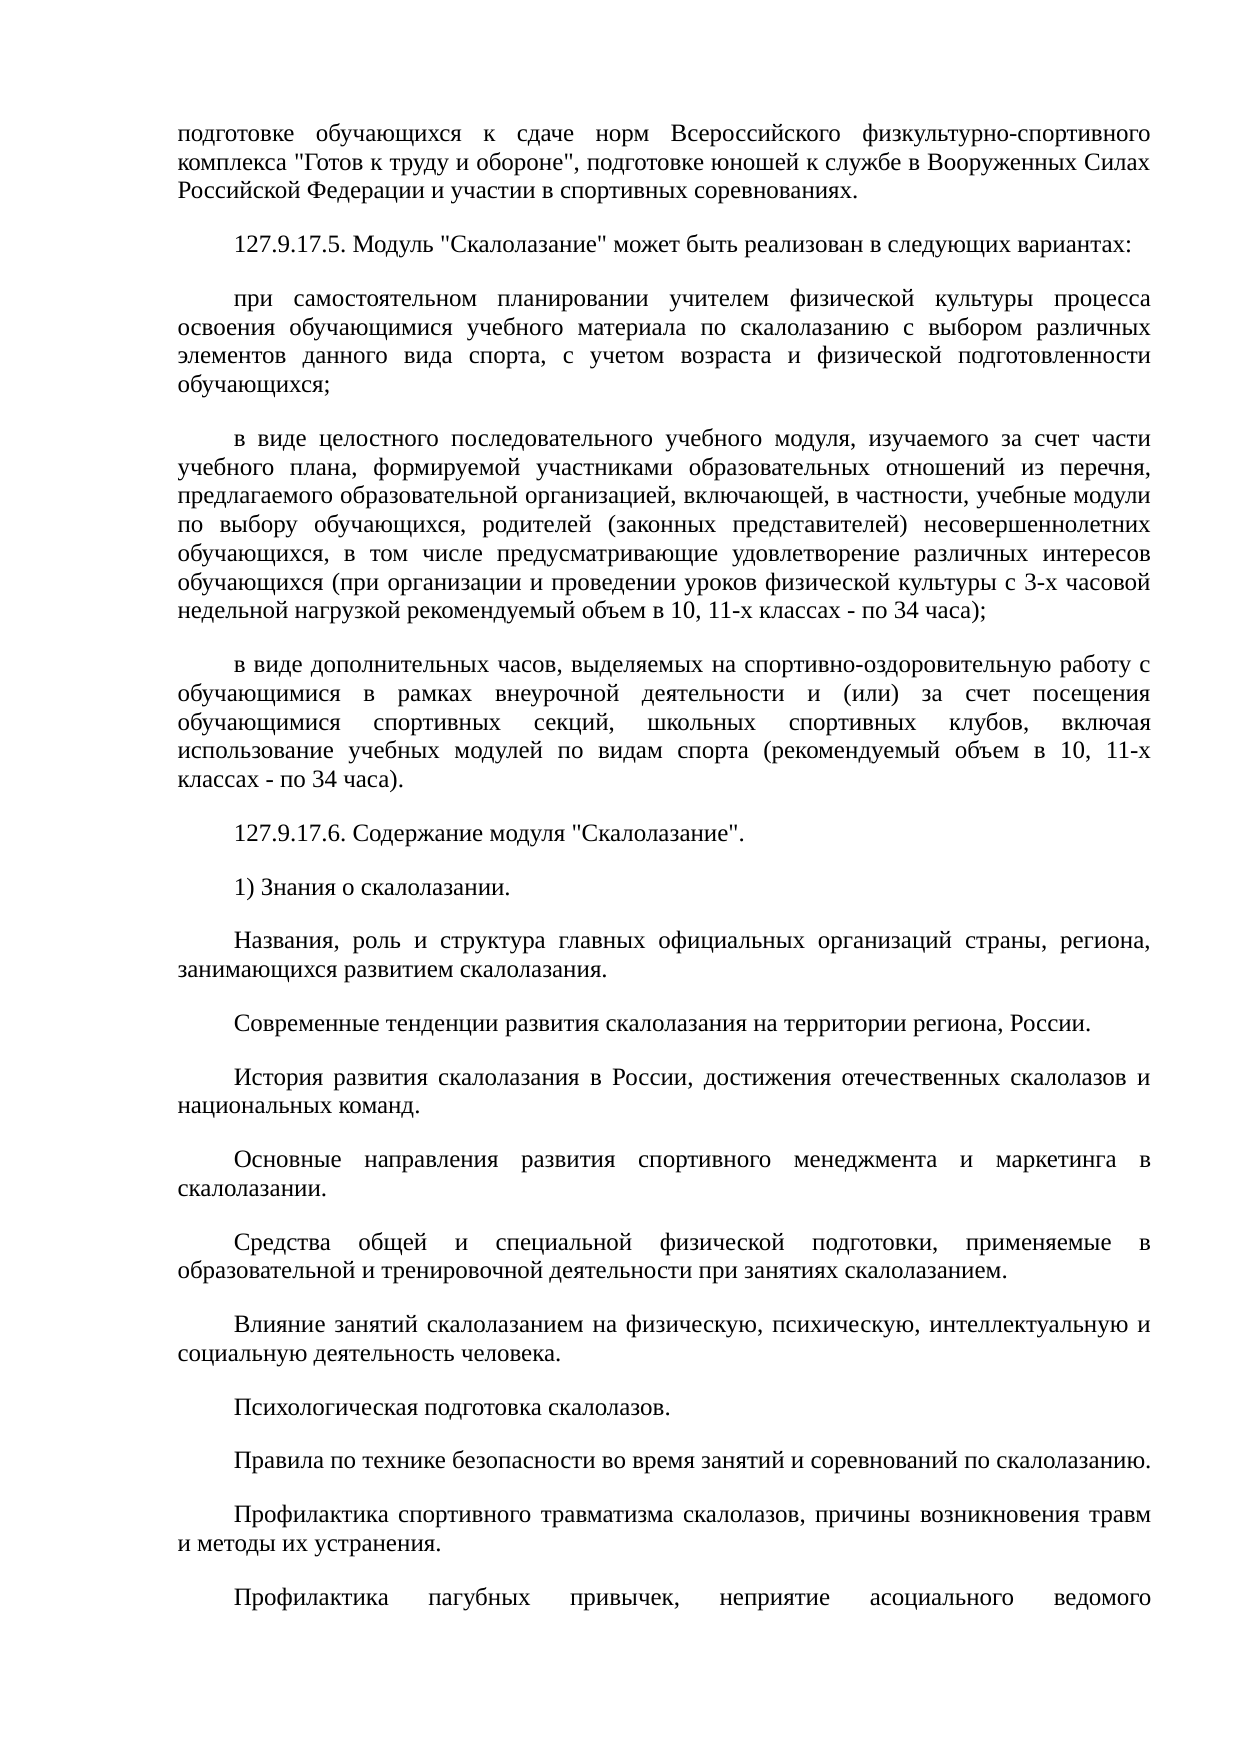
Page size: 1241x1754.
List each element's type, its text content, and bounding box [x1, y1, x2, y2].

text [177, 118, 1152, 204]
text Основные направления развития спортивного менеджмента и маркетинга в скалолазании. [177, 1144, 1152, 1202]
text в виде целостного последовательного учебного модуля, изучаемого за счет части учебного плана, формируемой участниками образовательных отношений из перечня, предлагаемого образовательной организацией, включающей, в частности, учебные модули по выбору обучающихся, родителей (законных представителей) несовершеннолетних обучающихся, в том числе предусматривающие удовлетворение различных интересов обучающихся (при организации и проведении уроков физической культуры с 3-х часовой недельной нагрузкой рекомендуемый объем в 10, 11-х классах - по 34 часа); [177, 423, 1152, 624]
text Современные тенденции развития скалолазания на территории региона, России. [177, 1008, 1152, 1037]
text Психологическая подготовка скалолазов. [177, 1392, 1152, 1421]
text Влияние занятий скалолазанием на физическую, психическую, интеллектуальную и социальную деятельность человека. [177, 1309, 1152, 1367]
text 127.9.17.6. Содержание модуля "Скалолазание". [177, 818, 1152, 847]
text при самостоятельном планировании учителем физической культуры процесса освоения обучающимися учебного материала по скалолазанию с выбором различных элементов данного вида спорта, с учетом возраста и физической подготовленности обучающихся; [177, 283, 1152, 398]
text Средства общей и специальной физической подготовки, применяемые в образовательной и тренировочной деятельности при занятиях скалолазанием. [177, 1227, 1152, 1284]
text Профилактика спортивного травматизма скалолазов, причины возникновения травм и методы их устранения. [177, 1499, 1152, 1557]
text 1) Знания о скалолазании. [177, 872, 1152, 901]
text Названия, роль и структура главных официальных организаций страны, региона, занимающихся развитием скалолазания. [177, 926, 1152, 983]
text Правила по технике безопасности во время занятий и соревнований по скалолазанию. [177, 1446, 1152, 1474]
text История развития скалолазания в России, достижения отечественных скалолазов и национальных команд. [177, 1062, 1152, 1119]
text 127.9.17.5. Модуль "Скалолазание" может быть реализован в следующих вариантах: [177, 229, 1152, 258]
text в виде дополнительных часов, выделяемых на спортивно-оздоровительную работу с обучающимися в рамках внеурочной деятельности и (или) за счет посещения обучающимися спортивных секций, школьных спортивных клубов, включая использование учебных модулей по видам спорта (рекомендуемый объем в 10, 11-х классах - по 34 часа). [177, 649, 1152, 793]
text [177, 1582, 1152, 1611]
